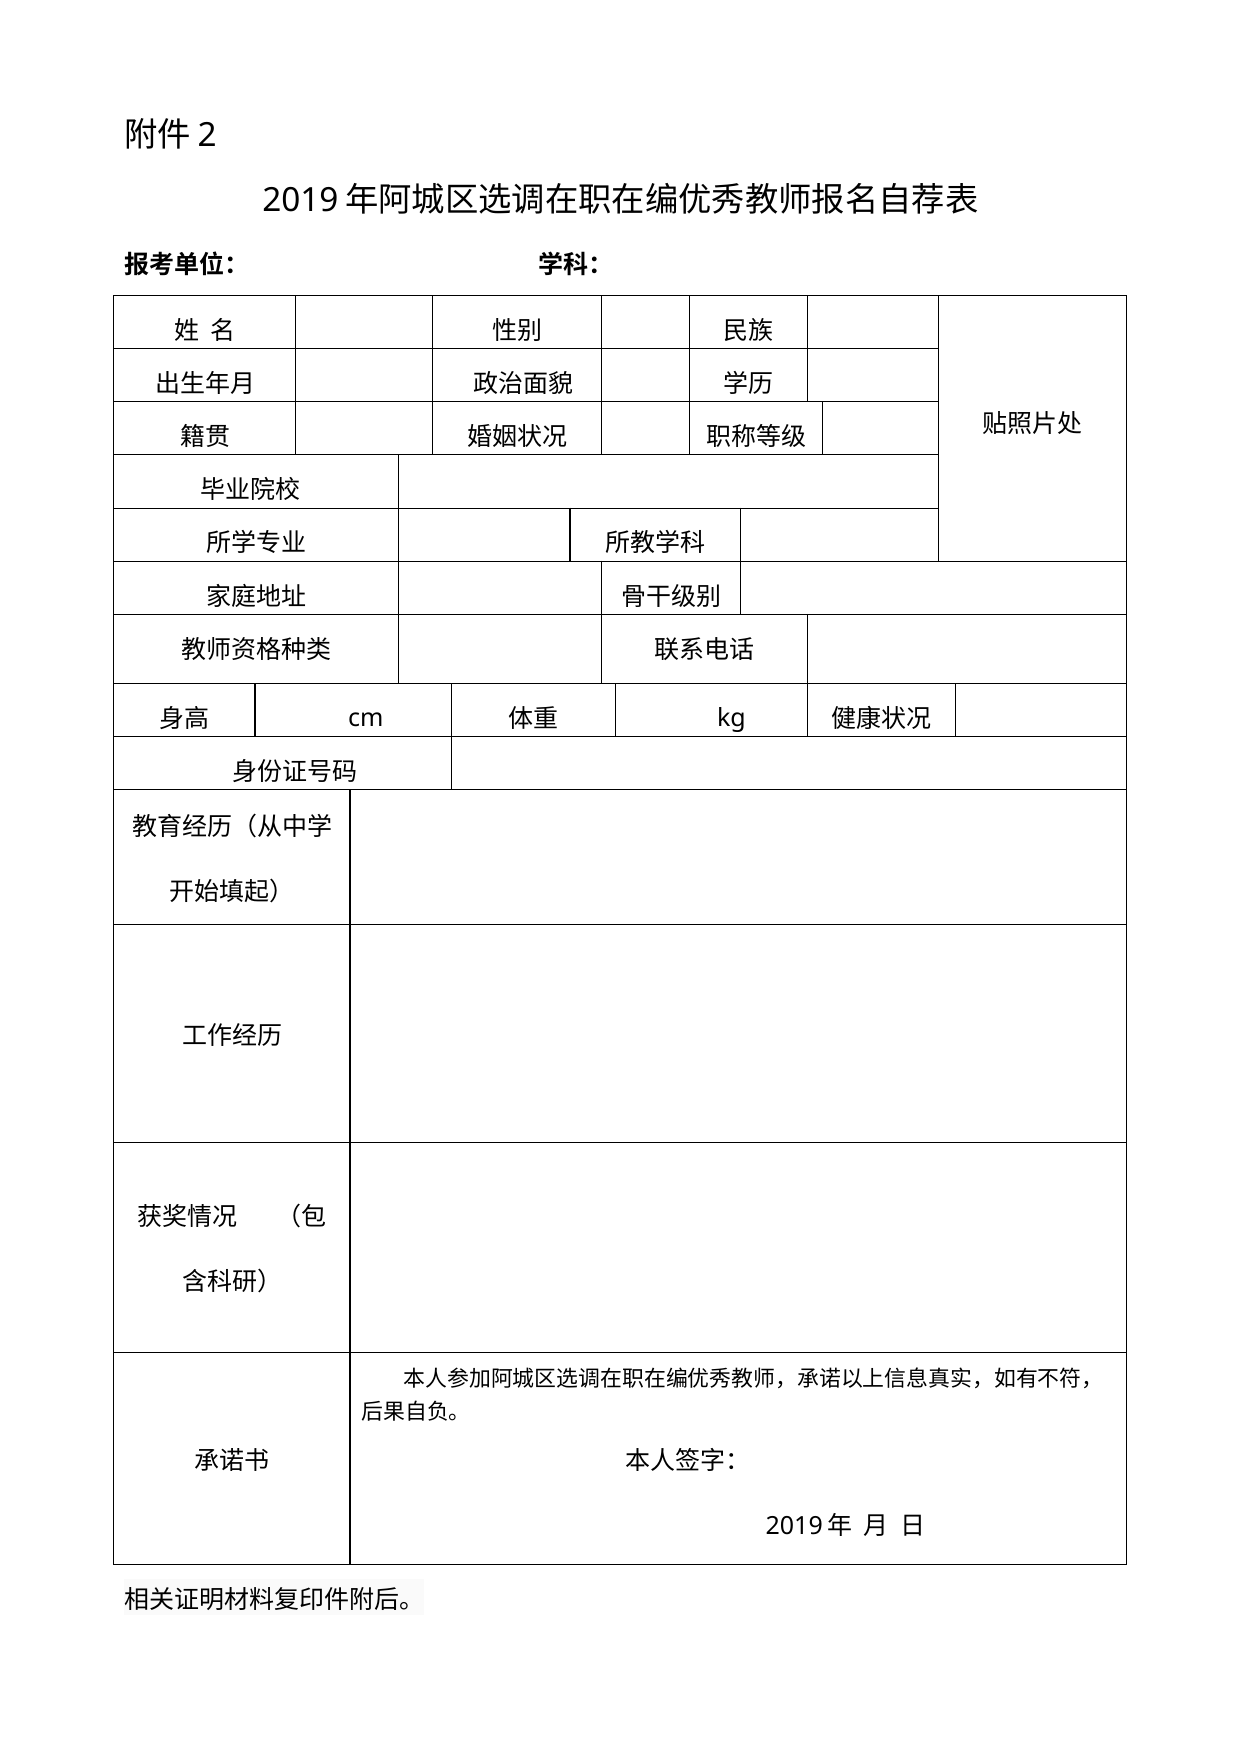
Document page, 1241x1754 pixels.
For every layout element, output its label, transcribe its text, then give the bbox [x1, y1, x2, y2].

table_header [602, 296, 689, 348]
table_cell 学历 [690, 349, 807, 401]
table_cell [399, 615, 601, 683]
table_cell 联系电话 [602, 615, 807, 683]
table_cell [351, 790, 1126, 924]
table_header 姓 名 [114, 296, 295, 348]
table_cell 家庭地址 [114, 562, 398, 614]
table_cell [399, 562, 601, 614]
table_cell 本人参加阿城区选调在职在编优秀教师，承诺以上信息真实，如有不符，后果自负。 本人签字： 2019年 月 日 [351, 1353, 1126, 1564]
table_cell 体重 [452, 684, 615, 736]
table_header 性别 [433, 296, 601, 348]
table_cell 职称等级 [690, 402, 822, 454]
table_cell [602, 402, 689, 454]
table_header 民族 [690, 296, 807, 348]
text 相关证明材料复印件附后。 [124, 1565, 1116, 1630]
table_cell [823, 402, 938, 454]
table_cell [452, 737, 1126, 789]
text 2019年阿城区选调在职在编优秀教师报名自荐表 [124, 165, 1116, 230]
table_cell 所教学科 [571, 509, 740, 561]
table_cell 教师资格种类 [114, 615, 398, 683]
table_cell [399, 455, 938, 507]
table_cell [956, 684, 1126, 736]
table_cell 健康状况 [808, 684, 955, 736]
table_cell [602, 349, 689, 401]
table_cell cm [256, 684, 451, 736]
table_cell 身份证号码 [114, 737, 451, 789]
table_cell 出生年月 [114, 349, 295, 401]
table_cell [296, 402, 432, 454]
table_cell [351, 1143, 1126, 1352]
table_cell kg [616, 684, 807, 736]
table_cell [741, 509, 938, 561]
table_header [808, 296, 938, 348]
table_cell 身高 [114, 684, 254, 736]
table_cell 承诺书 [114, 1353, 349, 1564]
table_cell 工作经历 [114, 925, 349, 1142]
table_cell 所学专业 [114, 509, 398, 561]
table_cell 政治面貌 [433, 349, 601, 401]
table_cell [399, 509, 569, 561]
table_header [296, 296, 432, 348]
table_cell [351, 925, 1126, 1142]
table_cell 教育经历（从中学开始填起） [114, 790, 349, 924]
table_cell [808, 349, 938, 401]
table_cell [741, 562, 1126, 614]
table_cell 婚姻状况 [433, 402, 601, 454]
text 附件2 [124, 100, 1116, 165]
table_cell [808, 615, 1126, 683]
table_header 贴照片处 [939, 296, 1126, 561]
text 报考单位： 学科： [124, 230, 1116, 295]
table_cell 获奖情况 （包含科研） [114, 1143, 349, 1352]
table_cell 骨干级别 [602, 562, 740, 614]
table_cell 籍贯 [114, 402, 295, 454]
table_cell 毕业院校 [114, 455, 398, 507]
table_cell [296, 349, 432, 401]
